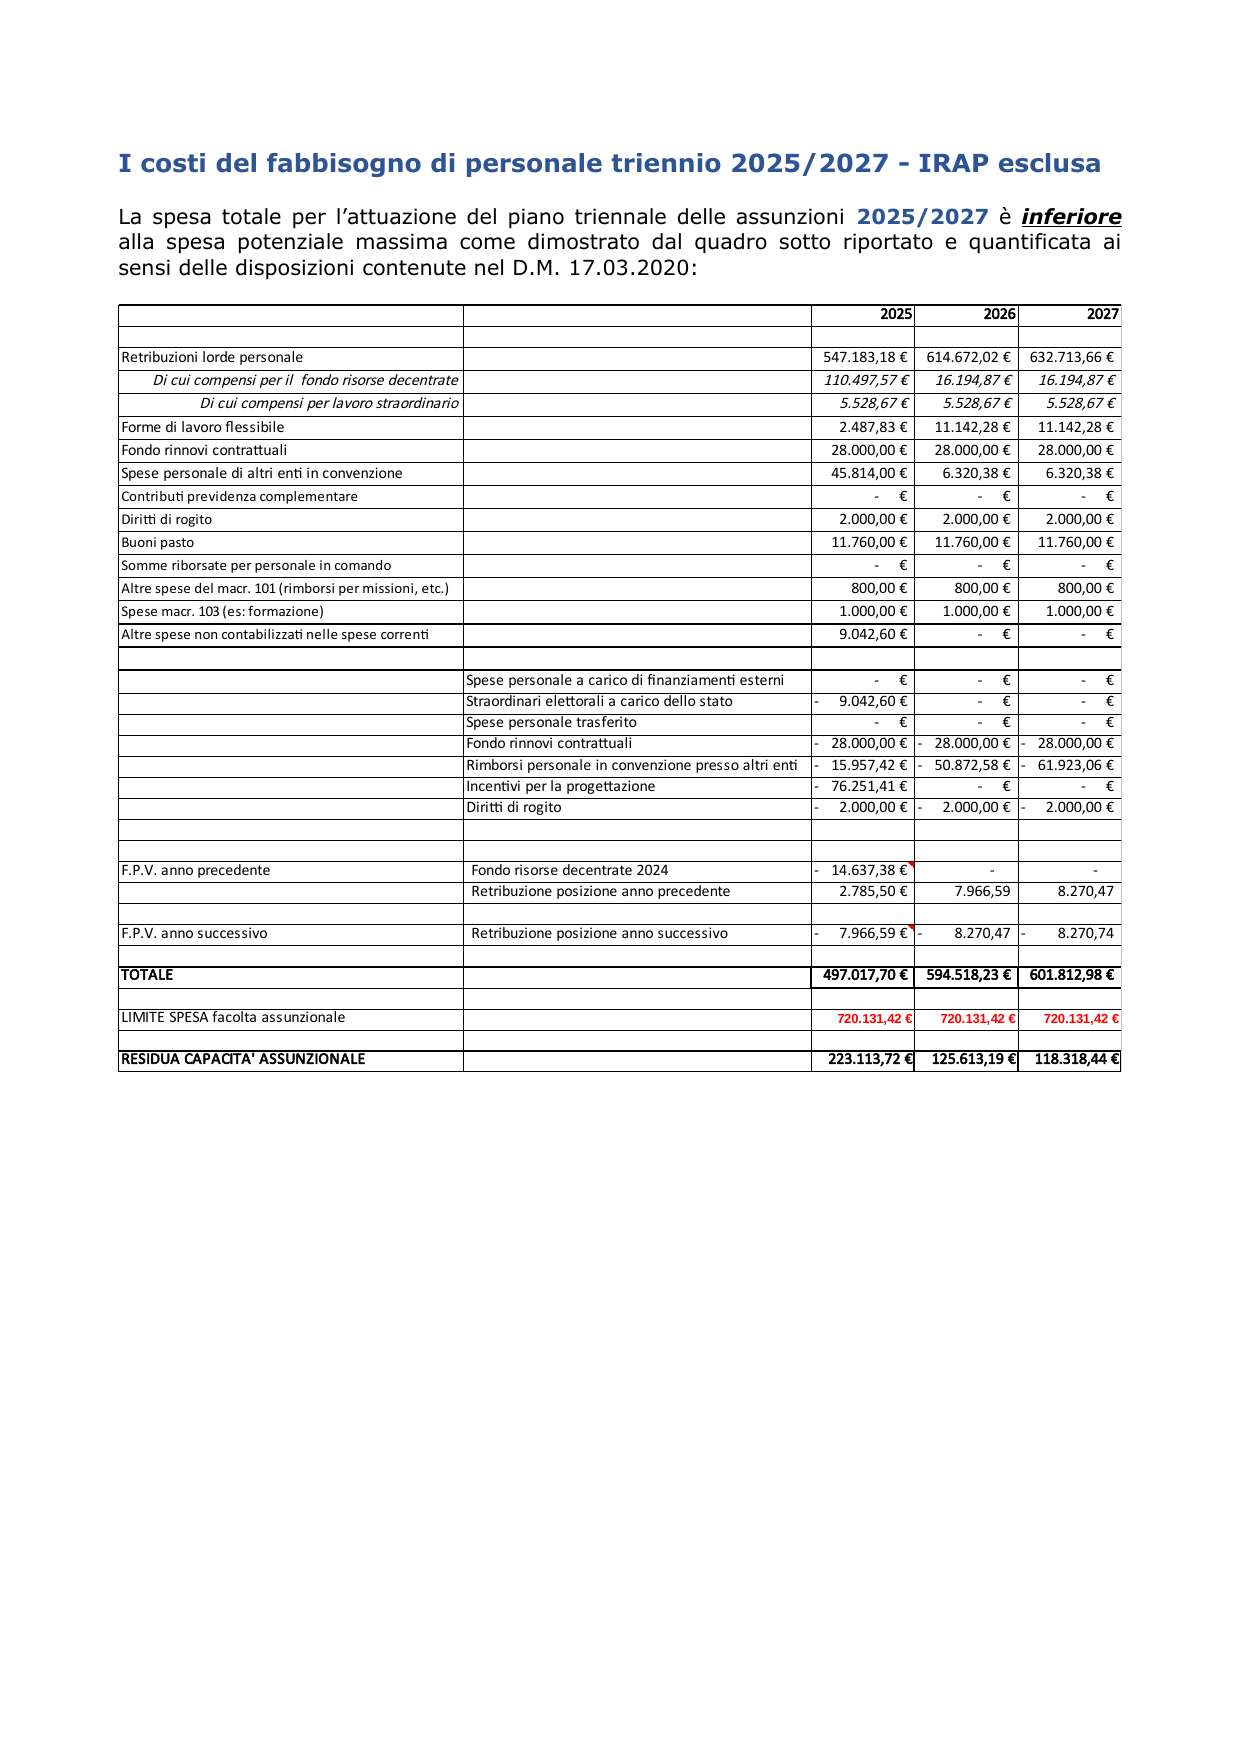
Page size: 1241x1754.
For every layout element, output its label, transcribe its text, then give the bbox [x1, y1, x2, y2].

text La spesa totale per l’attuazione del piano triennale delle assunzioni 2025/2027 è inferiore alla spesa potenziale massima come dimostrato dal quadro sotto riportato e quantificata ai sensi delle disposizioni contenute nel D.M. 17.03.2020: [118, 203, 1122, 279]
text I costi del fabbisogno di personale triennio 2025/2027 - IRAP esclusa [118, 148, 1122, 178]
